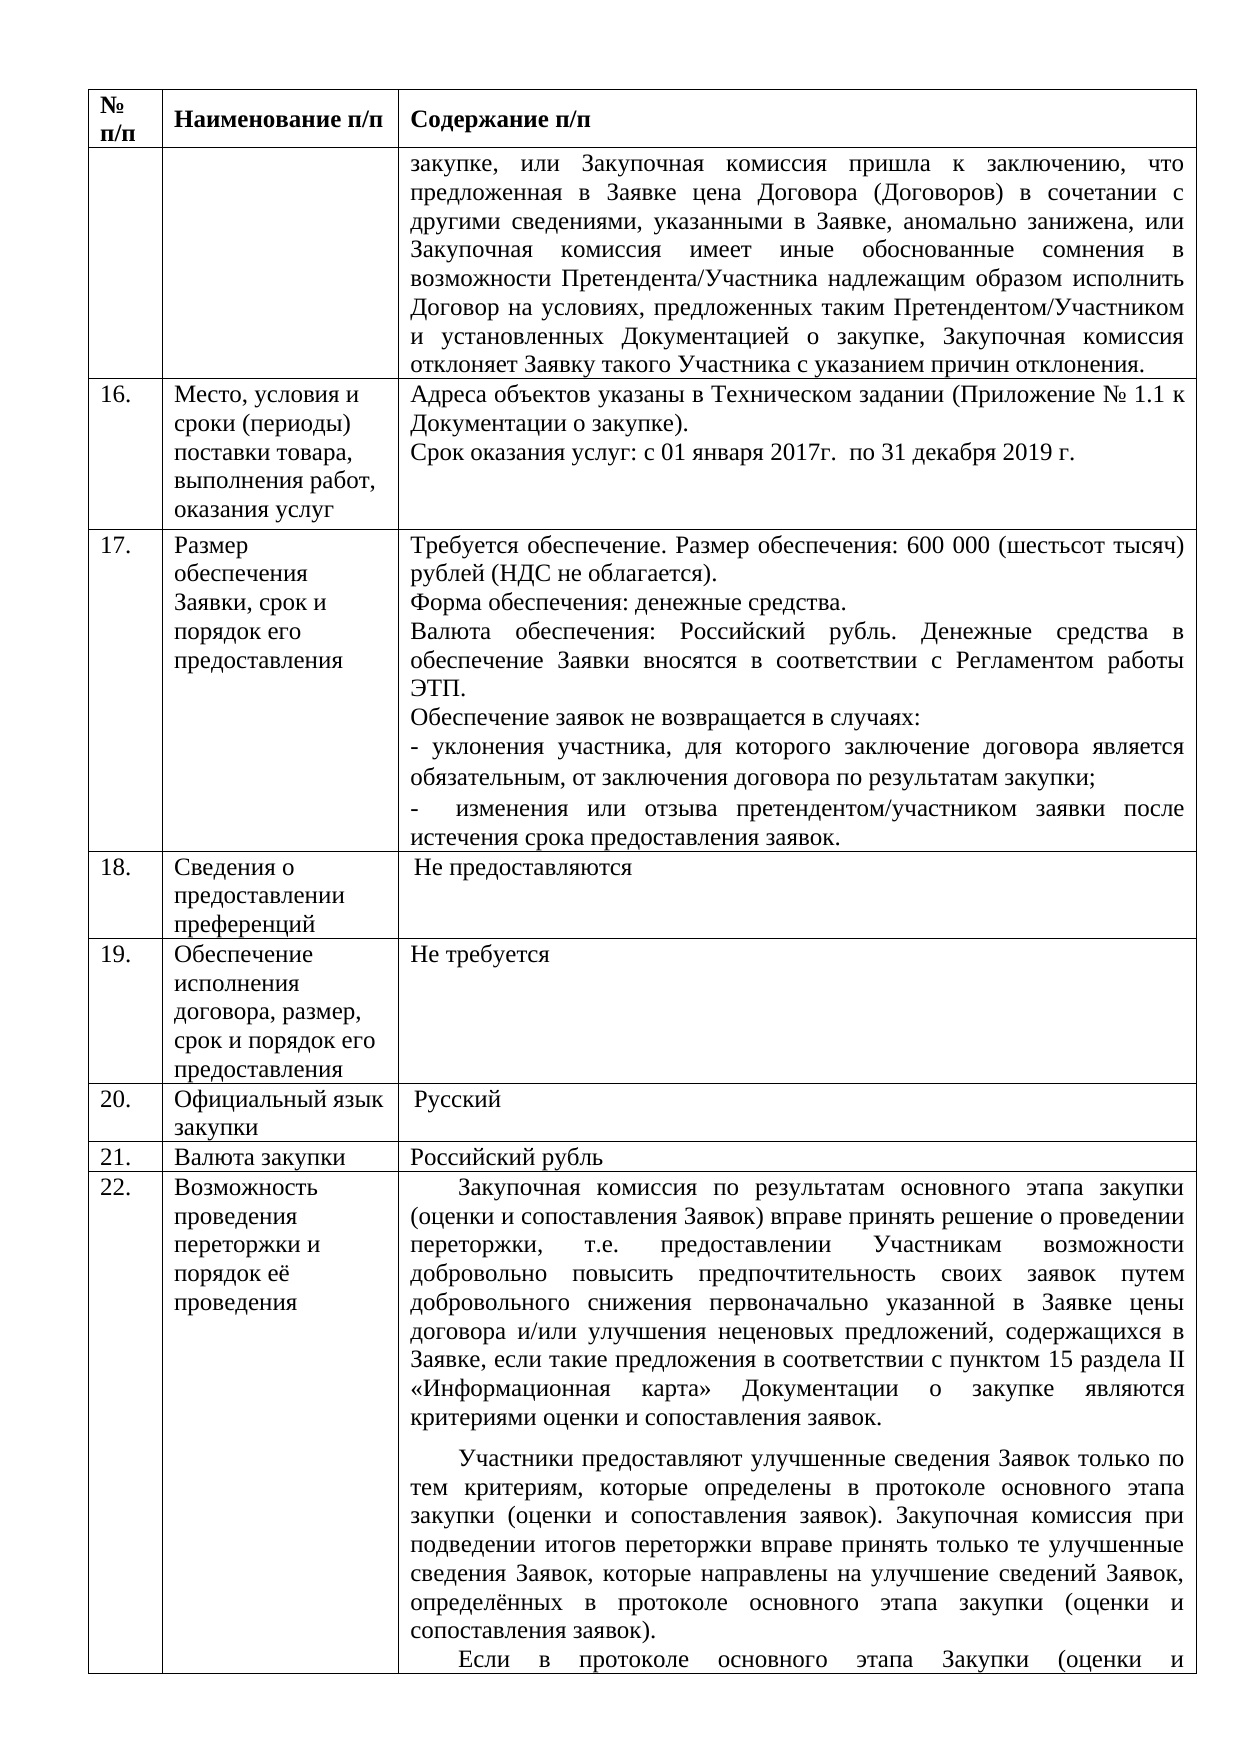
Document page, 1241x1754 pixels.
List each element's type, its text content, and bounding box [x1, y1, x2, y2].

table_cell [89, 1142, 162, 1171]
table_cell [399, 148, 1196, 378]
table_cell [89, 1084, 162, 1141]
table_cell Обеспечение исполнения договора, размер, срок и порядок его предоставления [163, 939, 398, 1083]
table_header № п/п [89, 90, 162, 147]
table_cell [89, 148, 162, 378]
table_cell [89, 379, 162, 529]
table_cell Адреса объектов указаны в Техническом задании (Приложение № 1.1 к Документации о закупке). Срок оказания услуг: с 01 января 2017г. по 31 декабря 2019 г. [399, 379, 1196, 529]
table_cell Место, условия и сроки (периоды) поставки товара, выполнения работ, оказания услуг [163, 379, 398, 529]
table_cell [89, 939, 162, 1083]
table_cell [163, 1172, 398, 1673]
table_cell Не предоставляются [399, 852, 1196, 938]
table_header Содержание п/п [399, 90, 1196, 147]
table_cell Валюта закупки [163, 1142, 398, 1171]
table_cell Сведения о предоставлении преференций [163, 852, 398, 938]
table_cell [89, 1172, 162, 1673]
table_cell Русский [399, 1084, 1196, 1141]
table_cell [89, 530, 162, 851]
table_cell Официальный язык закупки [163, 1084, 398, 1141]
table_cell [89, 852, 162, 938]
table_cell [399, 1172, 1196, 1673]
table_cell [163, 148, 398, 378]
table_cell Размер обеспечения Заявки, срок и порядок его предоставления [163, 530, 398, 851]
table_header Наименование п/п [163, 90, 398, 147]
table_cell Не требуется [399, 939, 1196, 1083]
table_cell Российский рубль [399, 1142, 1196, 1171]
table_cell Требуется обеспечение. Размер обеспечения: 600 000 (шестьсот тысяч) рублей (НДС не облагается). Форма обеспечения: денежные средства. Валюта обеспечения: Российский рубль. Денежные средства в обеспечение Заявки вносятся в соответствии с Регламентом работы ЭТП. Обеспечение заявок не возвращается в случаях: - уклонения участника, для которого заключение договора является обязательным, от заключения договора по результатам закупки; - изменения или отзыва претендентом/участником заявки после истечения срока предоставления заявок. [399, 530, 1196, 851]
